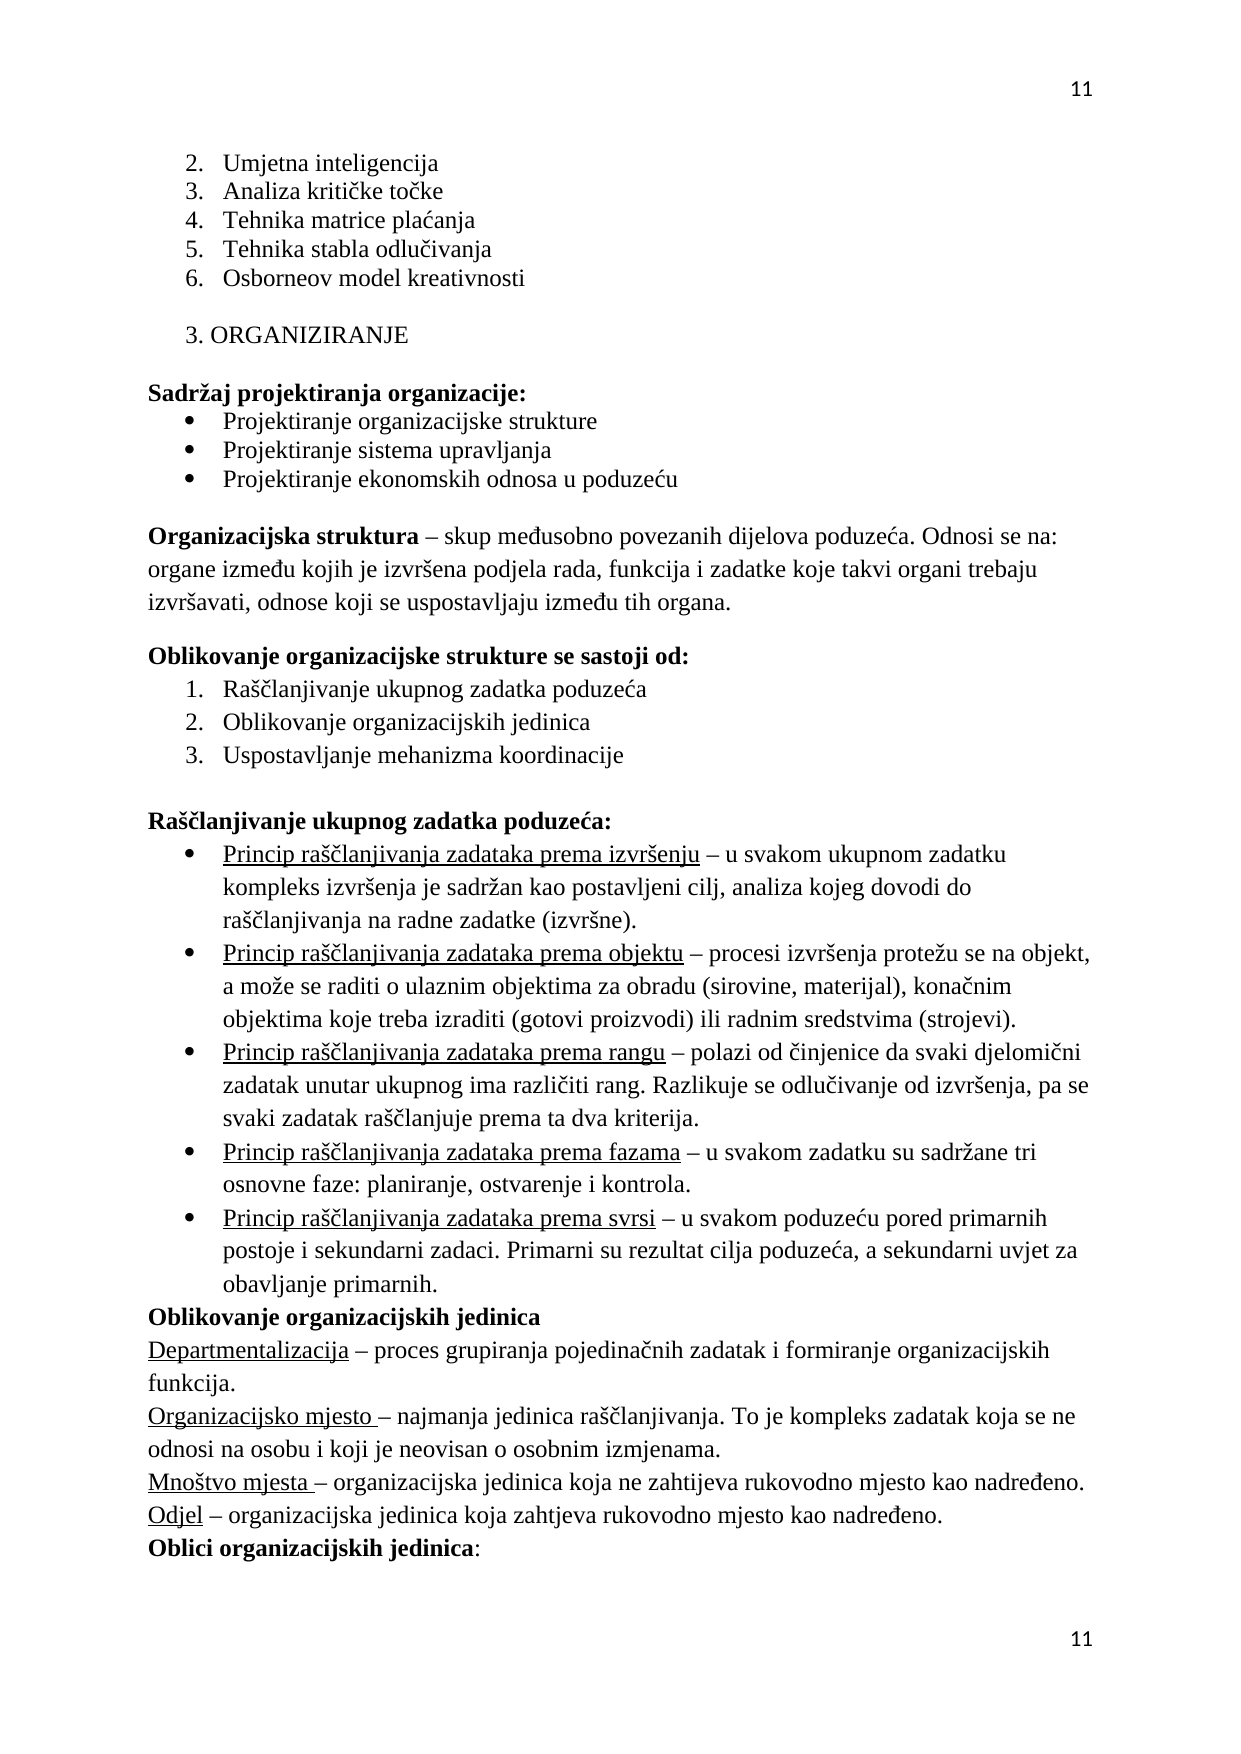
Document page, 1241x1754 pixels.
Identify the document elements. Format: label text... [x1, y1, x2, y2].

list Oblikovanje organizacijskih jedinica [185, 707, 1093, 736]
list Tehnika stabla odlučivanja [185, 234, 1093, 263]
list Tehnika matrice plaćanja [185, 205, 1093, 234]
list Projektiranje sistema upravljanja [185, 435, 1093, 464]
text Mnoštvo mjesta – organizacijska jedinica koja ne zahtijeva rukovodno mjesto kao nadređeno. [148, 1467, 1093, 1496]
text Organizacijsko mjesto – najmanja jedinica raščlanjivanja. To je kompleks zadatak koja se ne odnosi na osobu i koji je neovisan o osobnim izmjenama. [148, 1401, 1093, 1462]
text Raščlanjivanje ukupnog zadatka poduzeća: [148, 806, 1093, 835]
list Princip raščlanjivanja zadataka prema izvršenju – u svakom ukupnom zadatku kompleks izvršenja je sadržan kao postavljeni cilj, analiza kojeg dovodi do raščlanjivanja na radne zadatke (izvršne). [185, 839, 1093, 934]
list Uspostavljanje mehanizma koordinacije [185, 740, 1093, 769]
list Princip raščlanjivanja zadataka prema svrsi – u svakom poduzeću pored primarnih postoje i sekundarni zadaci. Primarni su rezultat cilja poduzeća, a sekundarni uvjet za obavljanje primarnih. [185, 1203, 1093, 1297]
list Analiza kritičke točke [185, 176, 1093, 205]
list Projektiranje ekonomskih odnosa u poduzeću [185, 464, 1093, 493]
text 3. ORGANIZIRANJE [148, 320, 1093, 349]
text Oblici organizacijskih jedinica: [148, 1533, 1093, 1562]
text Oblikovanje organizacijskih jedinica [148, 1302, 1093, 1330]
list Princip raščlanjivanja zadataka prema fazama – u svakom zadatku su sadržane tri osnovne faze: planiranje, ostvarenje i kontrola. [185, 1137, 1093, 1198]
text Organizacijska struktura – skup međusobno povezanih dijelova poduzeća. Odnosi se na: organe između kojih je izvršena podjela rada, funkcija i zadatke koje takvi organi trebaju izvršavati, odnose koji se uspostavljaju između tih organa. [148, 521, 1093, 616]
text Oblikovanje organizacijske strukture se sastoji od: [148, 641, 1093, 670]
list Projektiranje organizacijske strukture [185, 406, 1093, 435]
list Raščlanjivanje ukupnog zadatka poduzeća [185, 674, 1093, 703]
list Osborneov model kreativnosti [185, 263, 1093, 291]
text Departmentalizacija – proces grupiranja pojedinačnih zadatak i formiranje organizacijskih funkcija. [148, 1335, 1093, 1396]
text Odjel – organizacijska jedinica koja zahtjeva rukovodno mjesto kao nadređeno. [148, 1500, 1093, 1528]
list Umjetna inteligencija [185, 148, 1093, 176]
text Sadržaj projektiranja organizacije: [148, 378, 1093, 406]
list Princip raščlanjivanja zadataka prema rangu – polazi od činjenice da svaki djelomični zadatak unutar ukupnog ima različiti rang. Razlikuje se odlučivanje od izvršenja, pa se svaki zadatak raščlanjuje prema ta dva kriterija. [185, 1037, 1093, 1132]
list Princip raščlanjivanja zadataka prema objektu – procesi izvršenja protežu se na objekt, a može se raditi o ulaznim objektima za obradu (sirovine, materijal), konačnim objektima koje treba izraditi (gotovi proizvodi) ili radnim sredstvima (strojevi). [185, 938, 1093, 1033]
